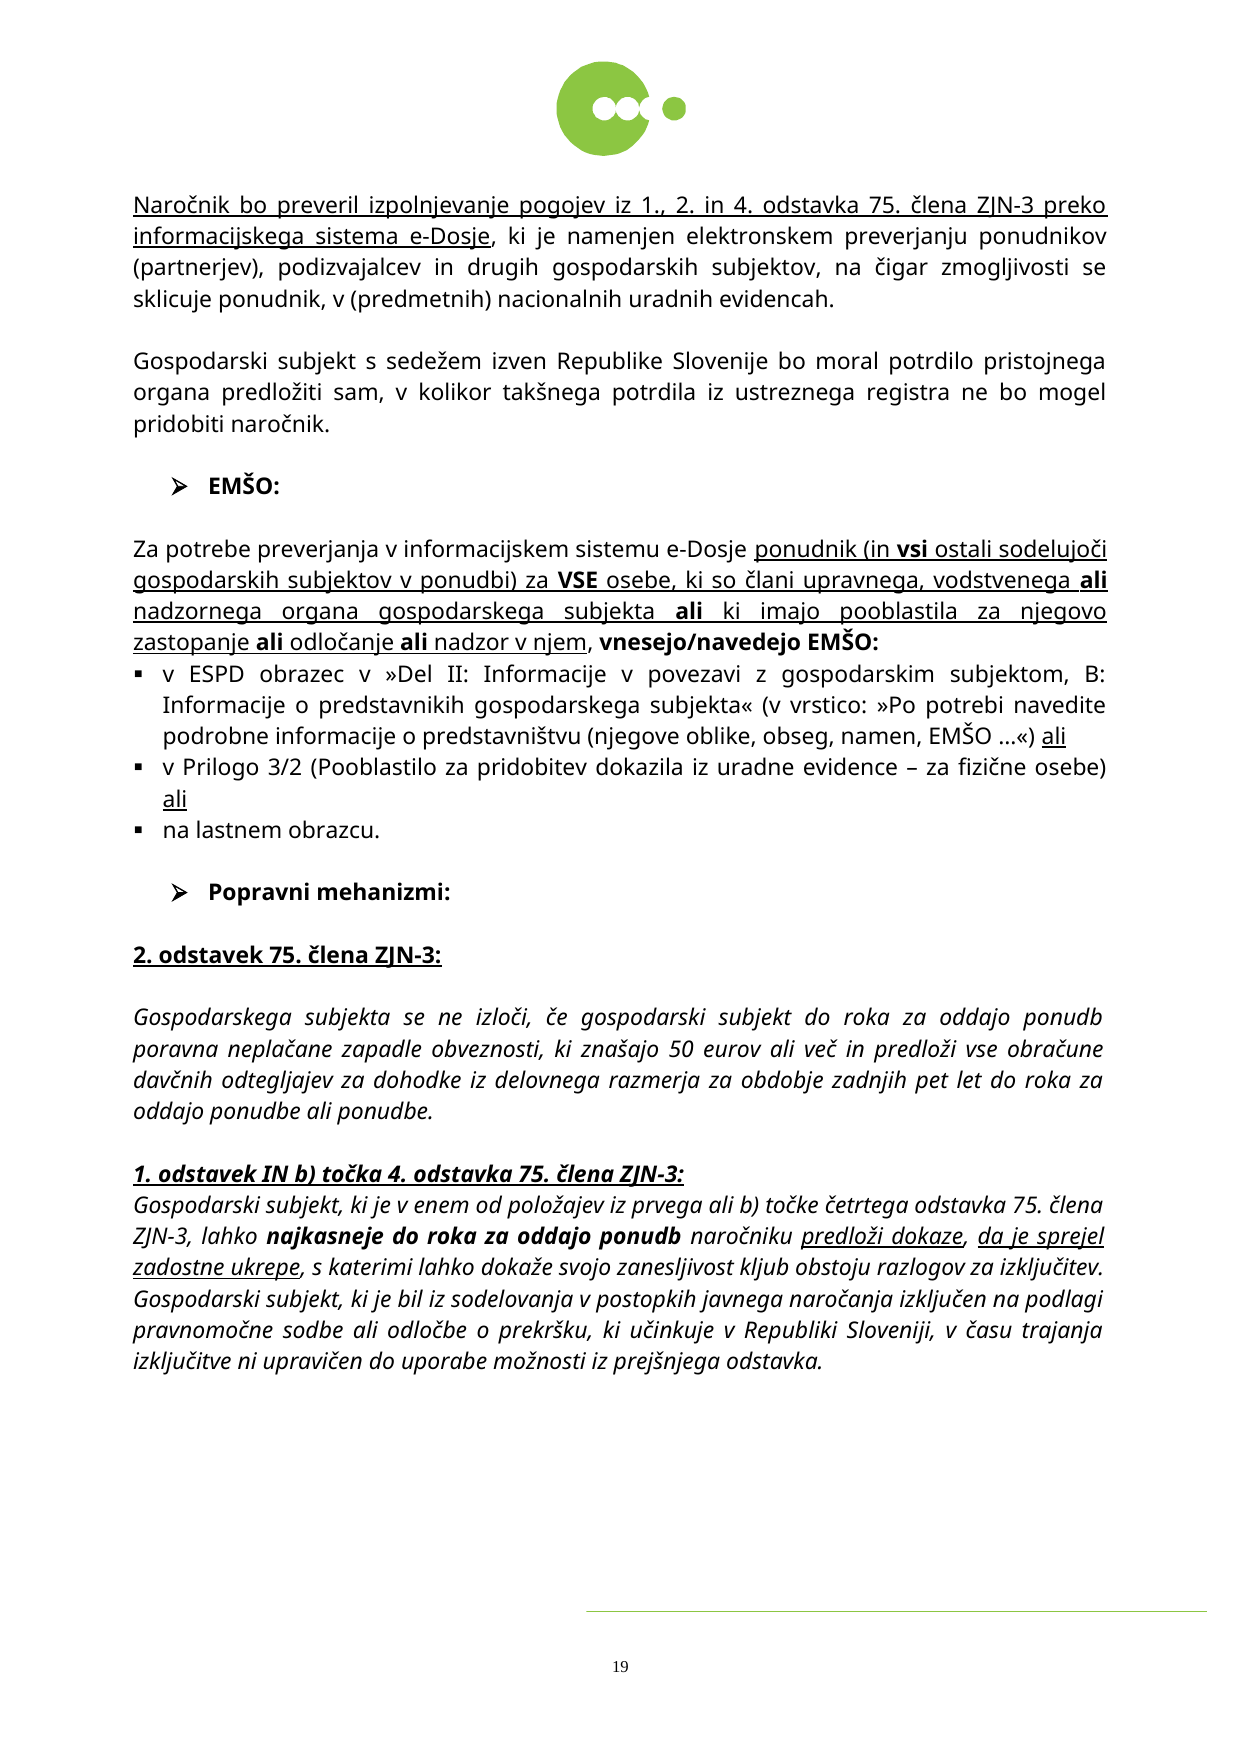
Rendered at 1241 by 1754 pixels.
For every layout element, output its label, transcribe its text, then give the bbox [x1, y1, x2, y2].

list na lastnem obrazcu. [133, 814, 1107, 845]
text Gospodarski subjekt s sedežem izven Republike Slovenije bo moral potrdilo pristojnega organa predložiti sam, v kolikor takšnega potrdila iz ustreznega registra ne bo mogel pridobiti naročnik. [133, 345, 1107, 439]
list v Prilogo 3/2 (Pooblastilo za pridobitev dokazila iz uradne evidence – za fizične osebe) ali [133, 751, 1107, 814]
text Naročnik bo preveril izpolnjevanje pogojev iz 1., 2. in 4. odstavka 75. člena ZJN-3 preko informacijskega sistema e-Dosje, ki je namenjen elektronskem preverjanju ponudnikov (partnerjev), podizvajalcev in drugih gospodarskih subjektov, na čigar zmogljivosti se sklicuje ponudnik, v (predmetnih) nacionalnih uradnih evidencah. [133, 189, 1107, 215]
list v ESPD obrazec v »Del II: Informacije v povezavi z gospodarskim subjektom, B: Informacije o predstavnikih gospodarskega subjekta« (v vrstico: »Po potrebi navedite podrobne informacije o predstavništvu (njegove oblike, obseg, namen, EMŠO …«) ali [133, 658, 1107, 751]
text Gospodarski subjekt, ki je v enem od položajev iz prvega ali b) točke četrtega odstavka 75. člena ZJN-3, lahko najkasneje do roka za oddajo ponudb naročniku predloži dokaze, da je sprejel zadostne ukrepe, s katerimi lahko dokaže svojo zanesljivost kljub obstoju razlogov za izključitev. [133, 1189, 1107, 1283]
text Naročnik bo preveril izpolnjevanje pogojev iz 1., 2. in 4. odstavka 75. člena ZJN-3 preko informacijskega sistema e-Dosje, ki je namenjen elektronskem preverjanju ponudnikov (partnerjev), podizvajalcev in drugih gospodarskih subjektov, na čigar zmogljivosti se sklicuje ponudnik, v (predmetnih) nacionalnih uradnih evidencah. [133, 217, 1107, 314]
text Za potrebe preverjanja v informacijskem sistemu e-Dosje ponudnik (in vsi ostali sodelujoči gospodarskih subjektov v ponudbi) za VSE osebe, ki so člani upravnega, vodstvenega ali nadzornega organa gospodarskega subjekta ali ki imajo pooblastila za njegovo zastopanje ali odločanje ali nadzor v njem, vnesejo/navedejo EMŠO: [133, 591, 1107, 621]
text Gospodarskega subjekta se ne izloči, če gospodarski subjekt do roka za oddajo ponudb poravna neplačane zapadle obveznosti, ki znašajo 50 eurov ali več in predloži vse obračune davčnih odtegljajev za dohodke iz delovnega razmerja za obdobje zadnjih pet let do roka za oddajo ponudbe ali ponudbe. [133, 1001, 1107, 1126]
list Popravni mehanizmi: [170, 876, 1107, 908]
text 2. odstavek 75. člena ZJN-3: [133, 939, 1107, 970]
text 1. odstavek IN b) točka 4. odstavka 75. člena ZJN-3: [133, 1158, 1107, 1189]
text Za potrebe preverjanja v informacijskem sistemu e-Dosje ponudnik (in vsi ostali sodelujoči gospodarskih subjektov v ponudbi) za VSE osebe, ki so člani upravnega, vodstvenega ali nadzornega organa gospodarskega subjekta ali ki imajo pooblastila za njegovo zastopanje ali odločanje ali nadzor v njem, vnesejo/navedejo EMŠO: [133, 533, 1107, 590]
text Za potrebe preverjanja v informacijskem sistemu e-Dosje ponudnik (in vsi ostali sodelujoči gospodarskih subjektov v ponudbi) za VSE osebe, ki so člani upravnega, vodstvenega ali nadzornega organa gospodarskega subjekta ali ki imajo pooblastila za njegovo zastopanje ali odločanje ali nadzor v njem, vnesejo/navedejo EMŠO: [133, 623, 1107, 658]
list EMŠO: [170, 470, 1107, 501]
text Gospodarski subjekt, ki je bil iz sodelovanja v postopkih javnega naročanja izključen na podlagi pravnomočne sodbe ali odločbe o prekršku, ki učinkuje v Republiki Sloveniji, v času trajanja izključitve ni upravičen do uporabe možnosti iz prejšnjega odstavka. [133, 1283, 1107, 1376]
